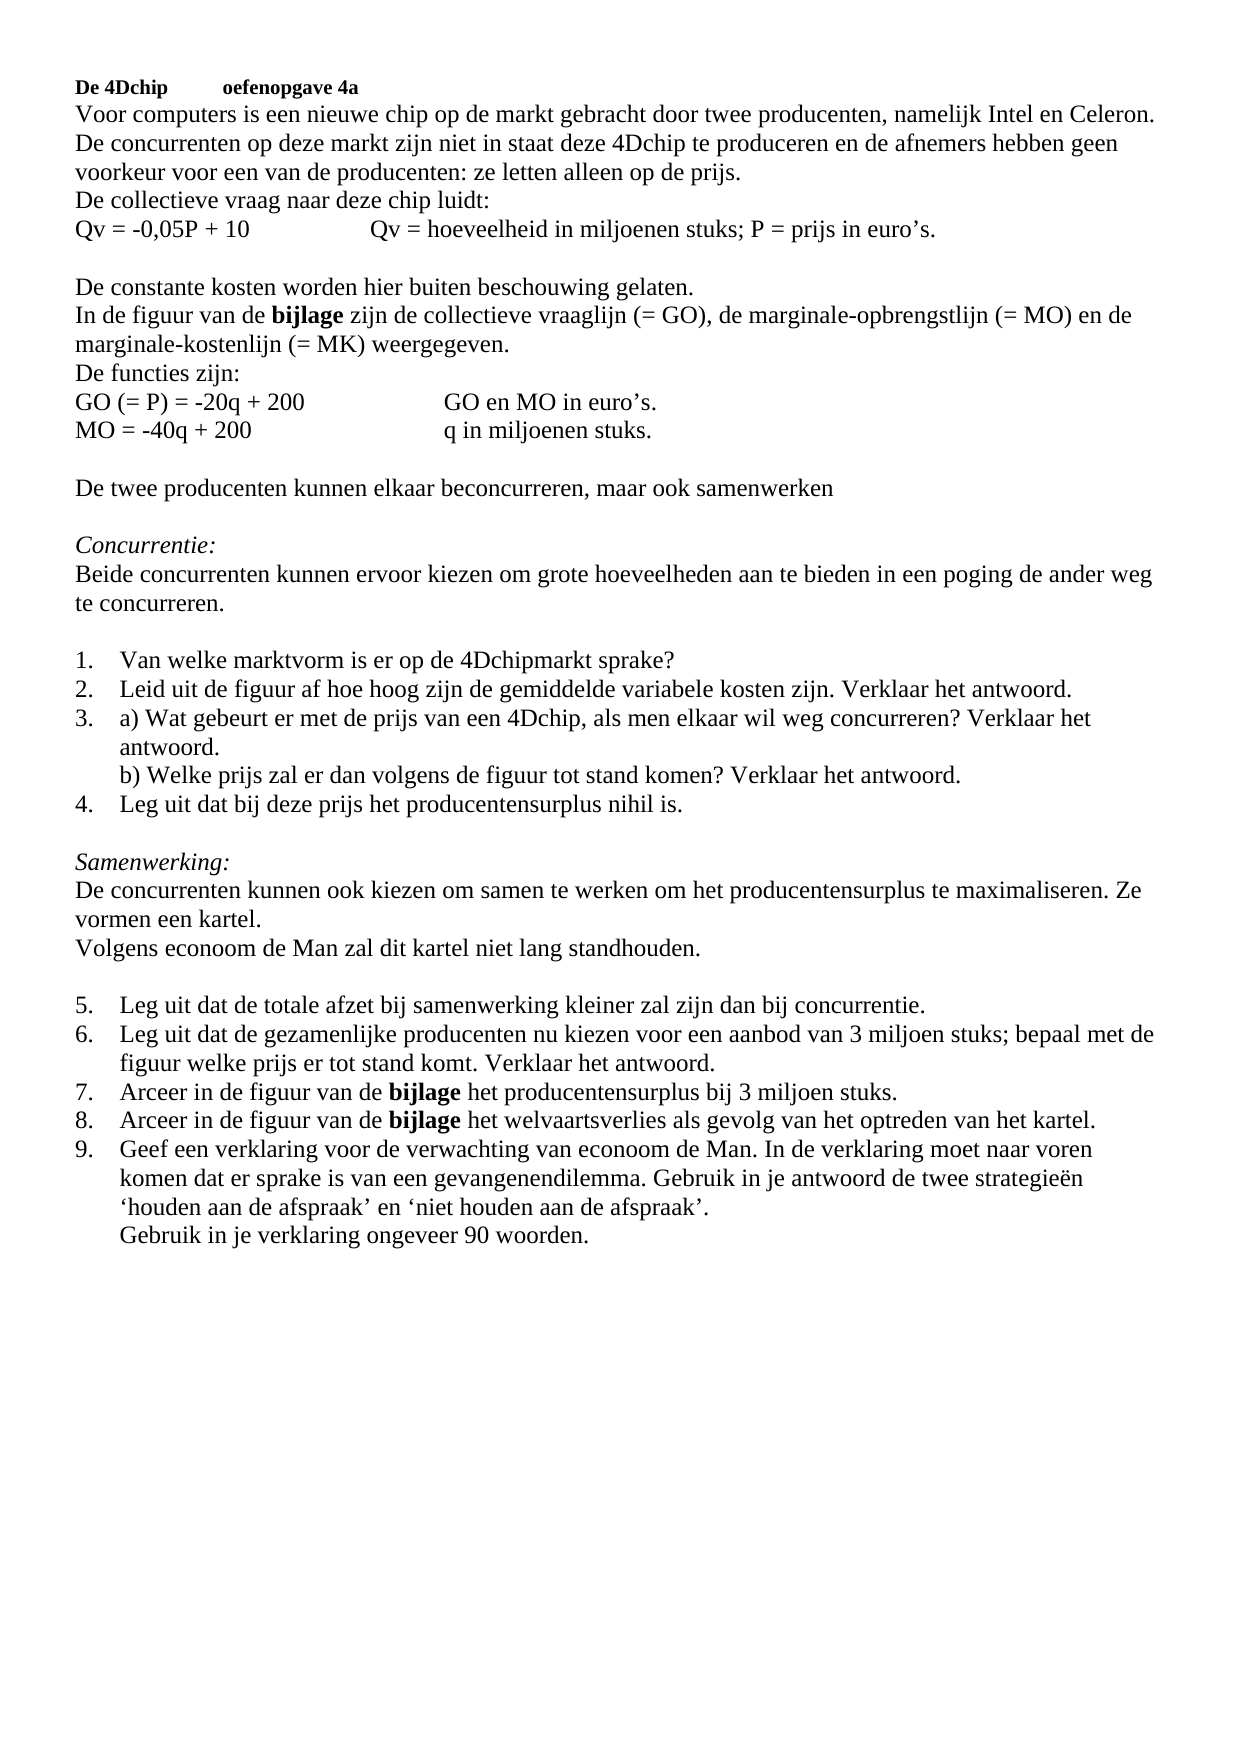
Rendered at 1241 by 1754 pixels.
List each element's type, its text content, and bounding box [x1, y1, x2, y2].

text GO (= P) = -20q + 200 GO en MO in euro’s. [75, 387, 1165, 415]
text 6. Leg uit dat de gezamenlijke producenten nu kiezen voor een aanbod van 3 miljoen stuks; bepaal met de figuur welke prijs er tot stand komt. Verklaar het antwoord. [75, 1019, 1165, 1077]
text Voor computers is een nieuwe chip op de markt gebracht door twee producenten, namelijk Intel en Celeron. De concurrenten op deze markt zijn niet in staat deze 4Dchip te produceren en de afnemers hebben geen voorkeur voor een van de producenten: ze letten alleen op de prijs. [75, 99, 1165, 185]
text 7. Arceer in de figuur van de bijlage het producentensurplus bij 3 miljoen stuks. [75, 1077, 1165, 1105]
text 3. a) Wat gebeurt er met de prijs van een 4Dchip, als men elkaar wil weg concurreren? Verklaar het antwoord. [75, 703, 1165, 760]
text De collectieve vraag naar deze chip luidt: [75, 185, 1165, 214]
text 5. Leg uit dat de totale afzet bij samenwerking kleiner zal zijn dan bij concurrentie. [75, 990, 1165, 1019]
text Concurrentie: [75, 530, 1165, 559]
text 8. Arceer in de figuur van de bijlage het welvaartsverlies als gevolg van het optreden van het kartel. [75, 1105, 1165, 1134]
text De twee producenten kunnen elkaar beconcurreren, maar ook samenwerken [75, 473, 1165, 502]
text De functies zijn: [75, 358, 1165, 387]
text Samenwerking: [75, 847, 1165, 875]
subtitle De 4Dchip oefenopgave 4a [75, 75, 1165, 99]
text Gebruik in je verklaring ongeveer 90 woorden. [75, 1220, 1165, 1249]
text b) Welke prijs zal er dan volgens de figuur tot stand komen? Verklaar het antwoord. [75, 760, 1165, 789]
text Volgens econoom de Man zal dit kartel niet lang standhouden. [75, 933, 1165, 962]
text 2. Leid uit de figuur af hoe hoog zijn de gemiddelde variabele kosten zijn. Verklaar het antwoord. [75, 674, 1165, 703]
text De concurrenten kunnen ook kiezen om samen te werken om het producentensurplus te maximaliseren. Ze vormen een kartel. [75, 875, 1165, 933]
text In de figuur van de bijlage zijn de collectieve vraaglijn (= GO), de marginale-opbrengstlijn (= MO) en de marginale-kostenlijn (= MK) weergegeven. [75, 300, 1165, 358]
text MO = -40q + 200 q in miljoenen stuks. [75, 415, 1165, 444]
text De constante kosten worden hier buiten beschouwing gelaten. [75, 272, 1165, 300]
text Beide concurrenten kunnen ervoor kiezen om grote hoeveelheden aan te bieden in een poging de ander weg te concurreren. [75, 559, 1165, 617]
text 4. Leg uit dat bij deze prijs het producentensurplus nihil is. [75, 789, 1165, 818]
text 9. Geef een verklaring voor de verwachting van econoom de Man. In de verklaring moet naar voren komen dat er sprake is van een gevangenendilemma. Gebruik in je antwoord de twee strategieën ‘houden aan de afspraak’ en ‘niet houden aan de afspraak’. [75, 1134, 1165, 1220]
text Qv = -0,05P + 10 Qv = hoeveelheid in miljoenen stuks; P = prijs in euro’s. [75, 214, 1165, 243]
text 1. Van welke marktvorm is er op de 4Dchipmarkt sprake? [75, 645, 1165, 674]
